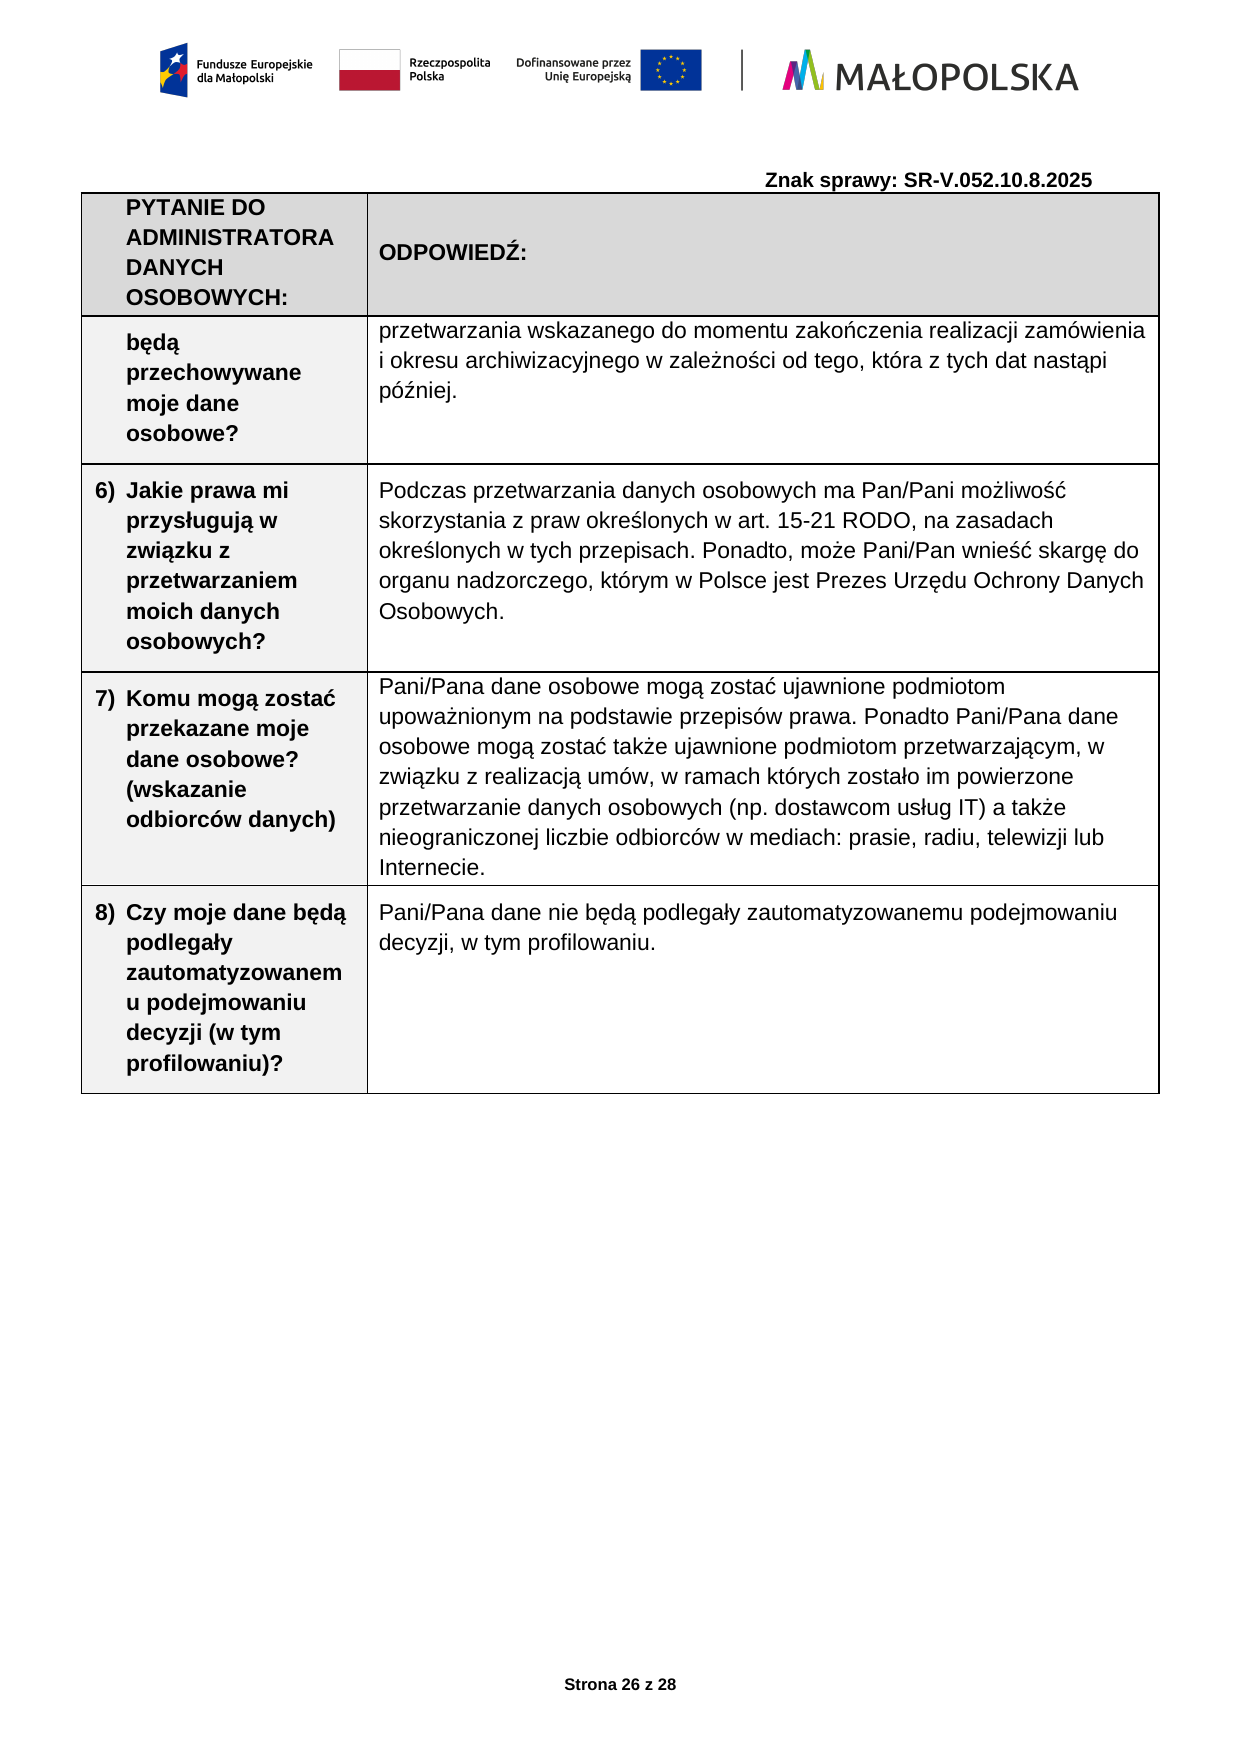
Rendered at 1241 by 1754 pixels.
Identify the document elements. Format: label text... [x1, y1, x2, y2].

table_cell Pani/Pana dane nie będą podlegały zautomatyzowanemu podejmowaniu decyzji, w tym profilowaniu. [368, 886, 1158, 1093]
table_cell Jakie prawa mi przysługują w związku z przetwarzaniem moich danych osobowych? [82, 465, 367, 671]
table_header ODPOWIEDŹ: [368, 194, 1158, 315]
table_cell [82, 317, 367, 463]
table_cell Komu mogą zostać przekazane moje dane osobowe? (wskazanie odbiorców danych) [82, 673, 367, 884]
table_cell Czy moje dane będą podlegały zautomatyzowanemu podejmowaniu decyzji (w tym profilowaniu)? [82, 886, 367, 1093]
picture [147, 29, 1093, 111]
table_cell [368, 317, 1158, 463]
table_cell Podczas przetwarzania danych osobowych ma Pan/Pani możliwość skorzystania z praw określonych w art. 15-21 RODO, na zasadach określonych w tych przepisach. Ponadto, może Pani/Pan wnieść skargę do organu nadzorczego, którym w Polsce jest Prezes Urzędu Ochrony Danych Osobowych. [368, 465, 1158, 671]
table_header PYTANIE DO ADMINISTRATORA DANYCH OSOBOWYCH: [82, 194, 367, 315]
table_cell Pani/Pana dane osobowe mogą zostać ujawnione podmiotom upoważnionym na podstawie przepisów prawa. Ponadto Pani/Pana dane osobowe mogą zostać także ujawnione podmiotom przetwarzającym, w związku z realizacją umów, w ramach których zostało im powierzone przetwarzanie danych osobowych (np. dostawcom usług IT) a także nieograniczonej liczbie odbiorców w mediach: prasie, radiu, telewizji lub Internecie. [368, 673, 1158, 884]
